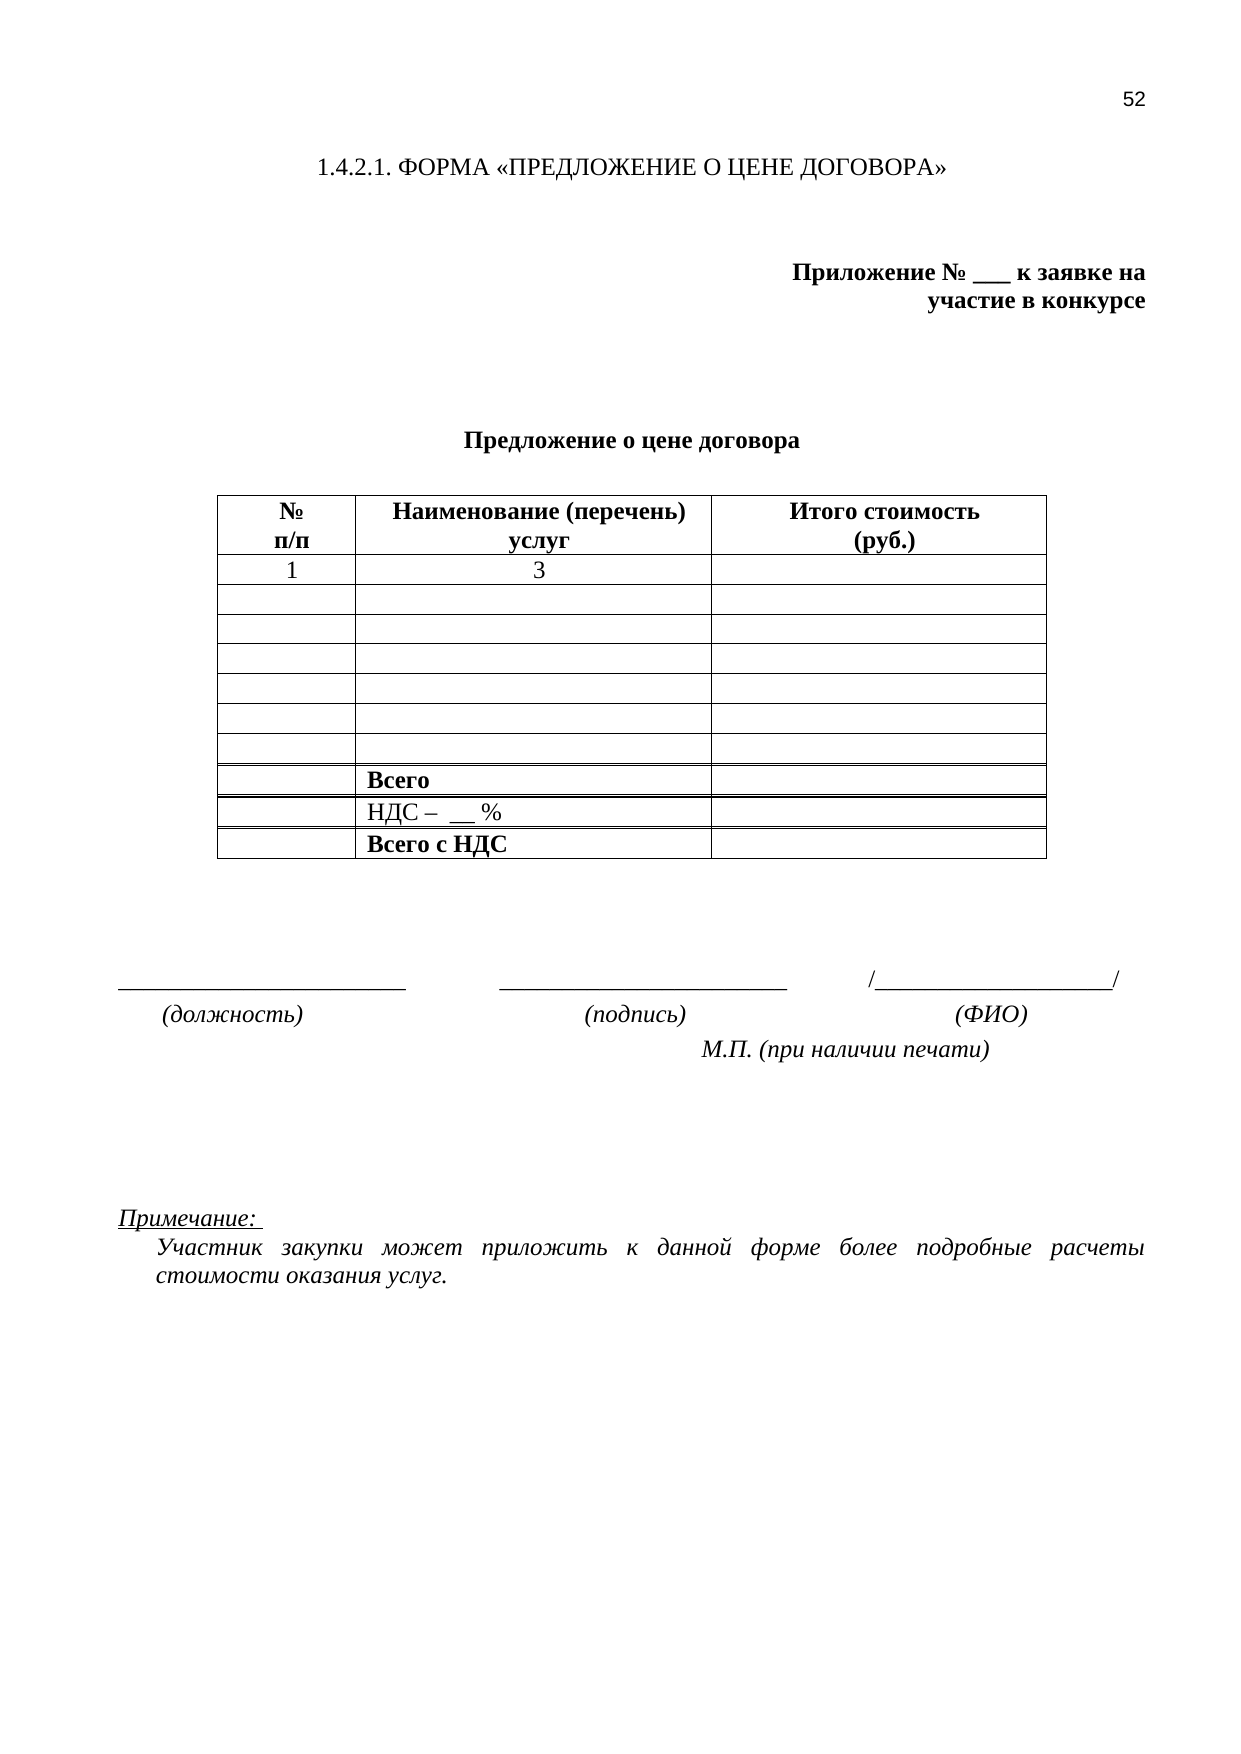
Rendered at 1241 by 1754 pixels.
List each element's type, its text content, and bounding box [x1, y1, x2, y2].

table_header Наименование (перечень) услуг [356, 496, 711, 554]
text (должность) (подпись) (ФИО) [118, 999, 1146, 1028]
text Приложение № ___ к заявке на участие в конкурсе [774, 257, 1146, 314]
table_cell [218, 615, 355, 643]
table_cell [218, 829, 355, 858]
table_cell [218, 766, 355, 794]
table_cell [356, 585, 711, 613]
table_cell 1 [218, 555, 355, 584]
subtitle 1.4.2.1. ФОРМА «ПРЕДЛОЖЕНИЕ О ЦЕНЕ ДОГОВОРА» [118, 152, 1146, 180]
text Примечание: [118, 1203, 1146, 1232]
table_cell [218, 585, 355, 613]
table_cell [712, 644, 1046, 673]
table_cell [218, 704, 355, 733]
table_cell [712, 704, 1046, 733]
text Предложение о цене договора [118, 425, 1146, 454]
table_cell [218, 798, 355, 826]
table_cell [356, 615, 711, 643]
table_cell [712, 674, 1046, 703]
text М.П. (при наличии печати) [118, 1034, 1146, 1063]
table_cell [356, 644, 711, 673]
table_cell [712, 798, 1046, 826]
text Участник закупки может приложить к данной форме более подробные расчеты стоимости оказания услуг. [156, 1232, 1146, 1289]
table_cell [712, 615, 1046, 643]
table_cell Всего [356, 766, 711, 794]
table_cell [712, 734, 1046, 762]
table_cell [356, 734, 711, 762]
table_header Итого стоимость (руб.) [712, 496, 1046, 554]
table_cell 3 [356, 555, 711, 584]
text _______________________ _______________________ /___________________/ [118, 964, 1146, 993]
table_cell [218, 674, 355, 703]
table_cell [218, 734, 355, 762]
table_cell [712, 829, 1046, 858]
table_cell [712, 766, 1046, 794]
table_header № п/п [218, 496, 355, 554]
table_cell [712, 555, 1046, 584]
table_cell [218, 644, 355, 673]
table_cell Всего с НДС [356, 829, 711, 858]
table_cell НДС – __ % [356, 798, 711, 826]
table_cell [356, 704, 711, 733]
table_cell [712, 585, 1046, 613]
table_cell [356, 674, 711, 703]
